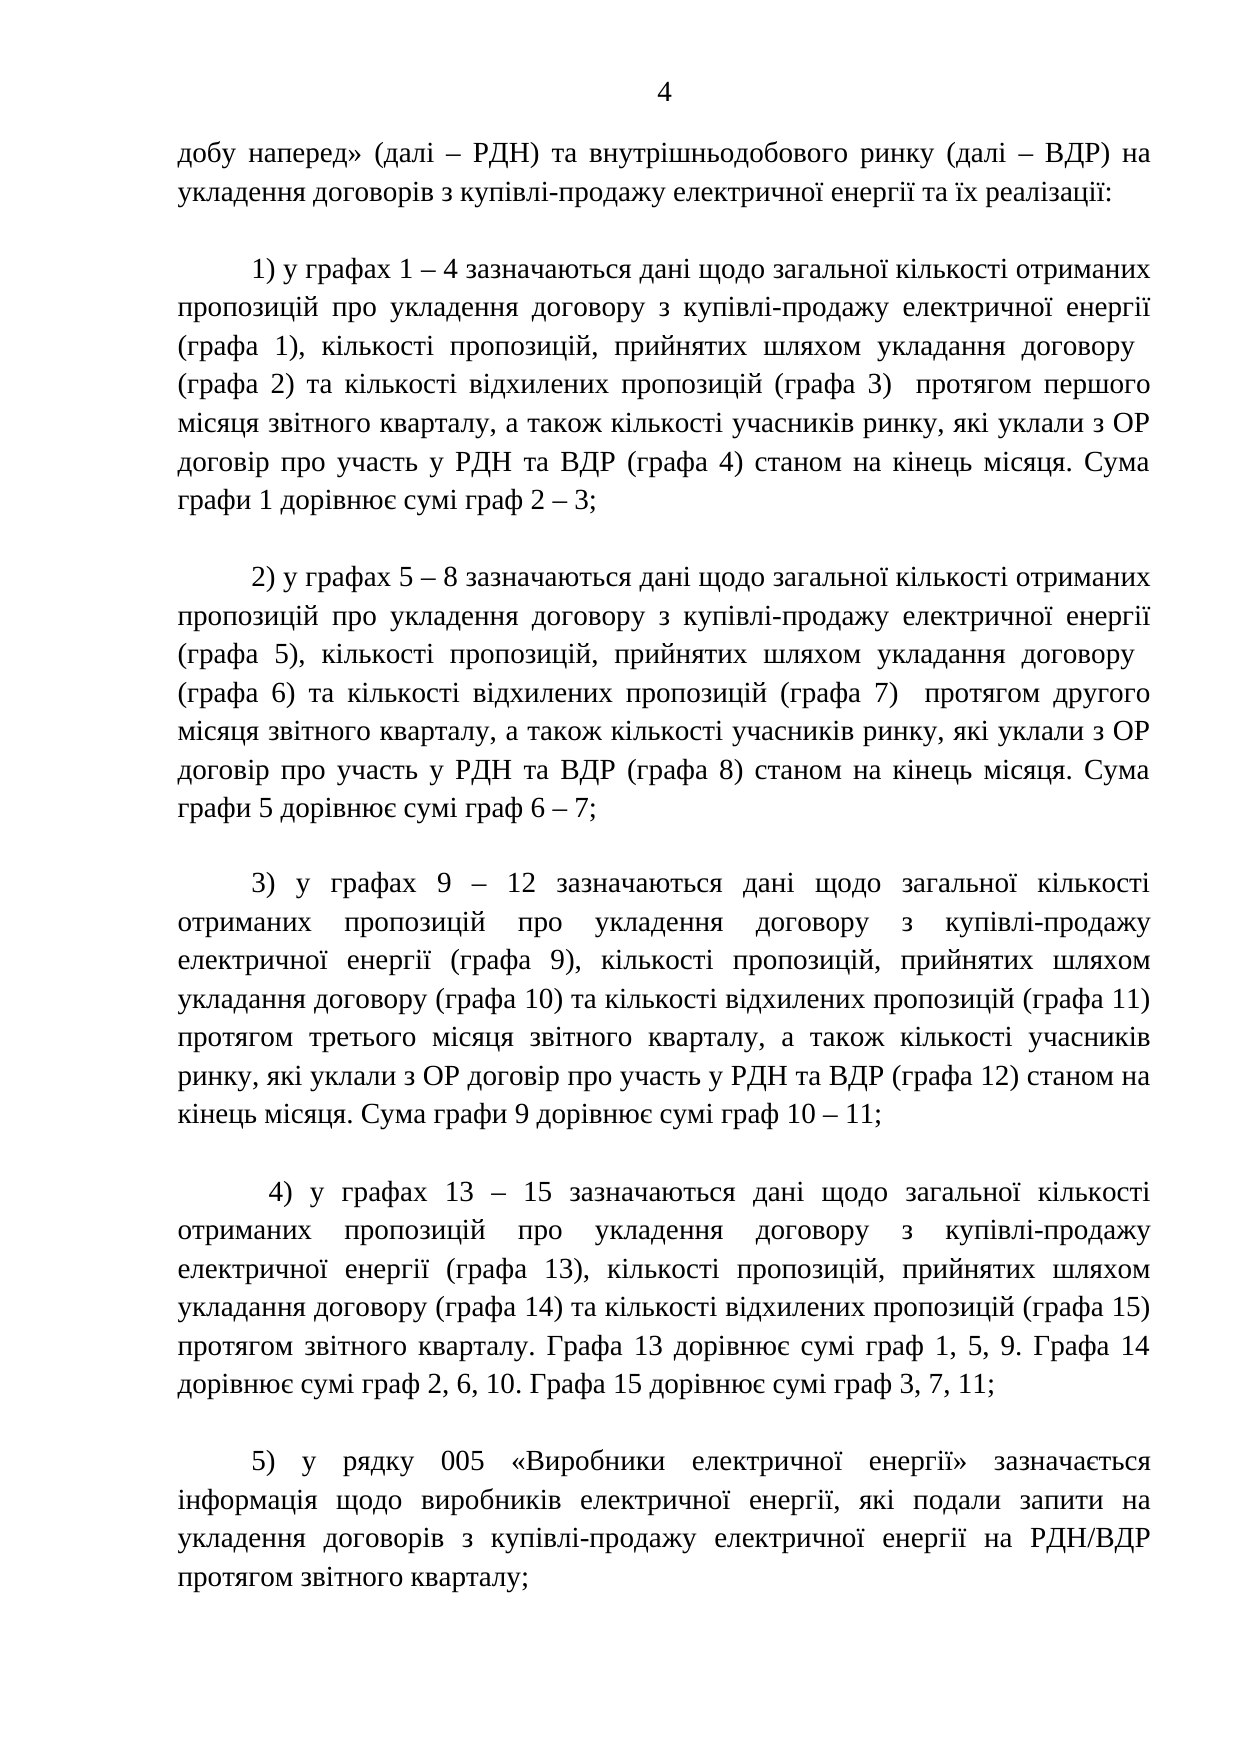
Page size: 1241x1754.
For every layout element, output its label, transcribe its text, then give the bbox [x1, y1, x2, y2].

text 2) у графах 5 – 8 зазначаються дані щодо загальної кількості отриманих пропозицій про укладення договору з купівлі-продажу електричної енергії (графа 5), кількості пропозицій, прийнятих шляхом укладання договору (графа 6) та кількості відхилених пропозицій (графа 7) протягом другого місяця звітного кварталу, а також кількості учасників ринку, які уклали з ОР договір про участь у РДН та ВДР (графа 8) станом на кінець місяця. Сума графи 5 дорівнює сумі граф 6 – 7; [177, 559, 1152, 824]
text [177, 135, 1152, 207]
text 3) у графах 9 – 12 зазначаються дані щодо загальної кількості отриманих пропозицій про укладення договору з купівлі-продажу електричної енергії (графа 9), кількості пропозицій, прийнятих шляхом укладання договору (графа 10) та кількості відхилених пропозицій (графа 11) протягом третього місяця звітного кварталу, а також кількості учасників ринку, які уклали з ОР договір про участь у РДН та ВДР (графа 12) станом на кінець місяця. Сума графи 9 дорівнює сумі граф 10 – 11; [177, 865, 1152, 1130]
text 5) у рядку 005 «Виробники електричної енергії» зазначається інформація щодо виробників електричної енергії, які подали запити на укладення договорів з купівлі-продажу електричної енергії на РДН/ВДР протягом звітного кварталу; [177, 1443, 1152, 1593]
text 4) у графах 13 – 15 зазначаються дані щодо загальної кількості отриманих пропозицій про укладення договору з купівлі-продажу електричної енергії (графа 13), кількості пропозицій, прийнятих шляхом укладання договору (графа 14) та кількості відхилених пропозицій (графа 15) протягом звітного кварталу. Графа 13 дорівнює сумі граф 1, 5, 9. Графа 14 дорівнює сумі граф 2, 6, 10. Графа 15 дорівнює сумі граф 3, 7, 11; [177, 1174, 1152, 1400]
text 1) у графах 1 – 4 зазначаються дані щодо загальної кількості отриманих пропозицій про укладення договору з купівлі-продажу електричної енергії (графа 1), кількості пропозицій, прийнятих шляхом укладання договору (графа 2) та кількості відхилених пропозицій (графа 3) протягом першого місяця звітного кварталу, а також кількості учасників ринку, які уклали з ОР договір про участь у РДН та ВДР (графа 4) станом на кінець місяця. Сума графи 1 дорівнює сумі граф 2 – 3; [177, 251, 1152, 516]
